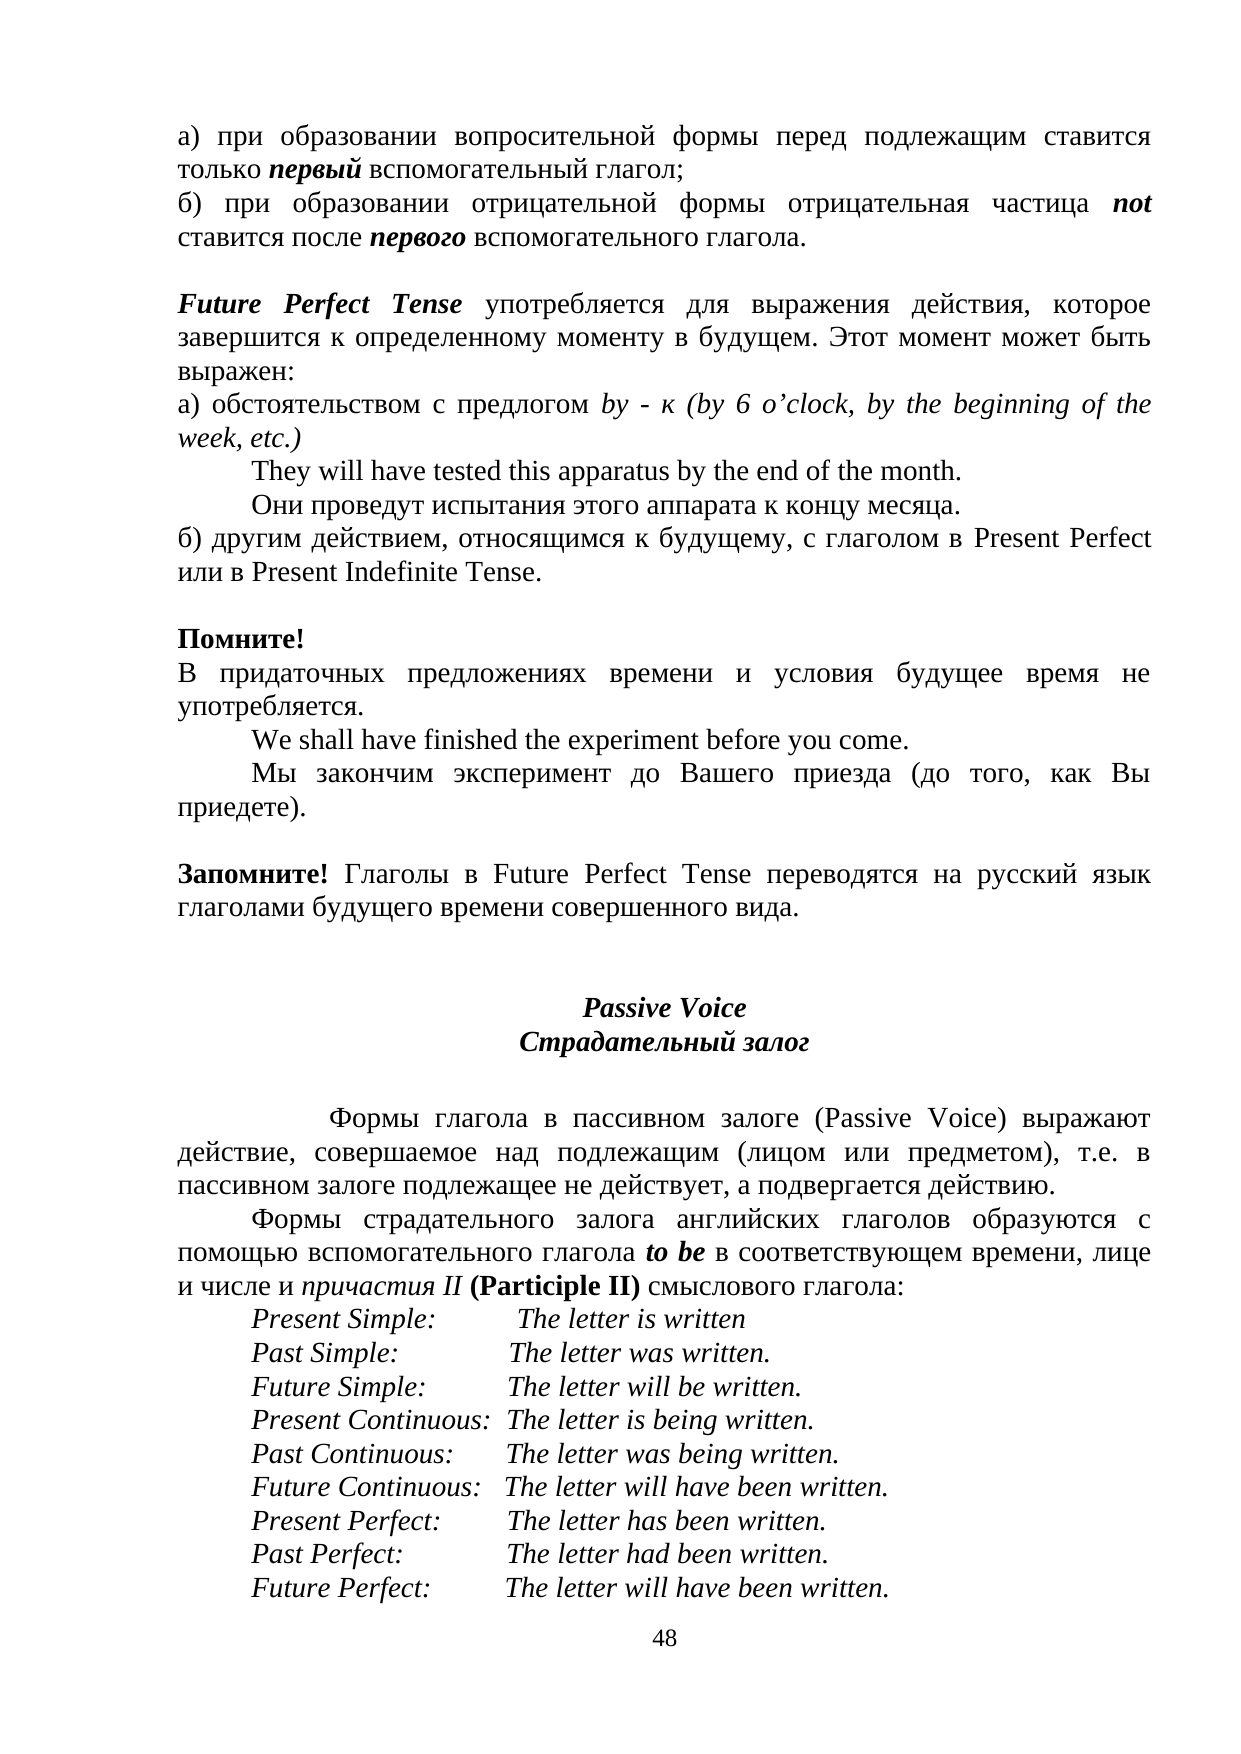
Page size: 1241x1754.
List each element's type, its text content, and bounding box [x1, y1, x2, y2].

text Present Simple: The letter is written [177, 1302, 1152, 1335]
text Future Perfect Tense употребляется для выражения действия, которое завершится к определенному моменту в будущем. Этот момент может быть выражен: [177, 286, 1152, 386]
text Present Continuous: The letter is being written. [177, 1402, 1152, 1436]
text Past Simple: The letter was written. [177, 1335, 1152, 1369]
text We shall have finished the experiment before you come. [177, 722, 1152, 755]
text Запомните! Глаголы в Future Perfect Tense переводятся на русский язык глаголами будущего времени совершенного вида. [177, 856, 1152, 923]
text а) при образовании вопросительной формы перед подлежащим ставится только первый вспомогательный глагол; [177, 118, 1152, 185]
text Мы закончим эксперимент до Вашего приезда (до того, как Вы приедете). [177, 755, 1152, 822]
text They will have tested this apparatus by the end of the month. [177, 453, 1152, 487]
text б) при образовании отрицательной формы отрицательная частица not ставится после первого вспомогательного глагола. [177, 185, 1152, 252]
text Они проведут испытания этого аппарата к концу месяца. [177, 487, 1152, 521]
text В придаточных предложениях времени и условия будущее время не употребляется. [177, 655, 1152, 722]
text Past Perfect: The letter had been written. [177, 1536, 1152, 1570]
text Помните! [177, 621, 1152, 655]
text Формы глагола в пассивном залоге (Passive Voice) выражают действие, совершаемое над подлежащим (лицом или предметом), т.е. в пассивном залоге подлежащее не действует, а подвергается действию. [177, 1100, 1152, 1201]
text Future Continuous: The letter will have been written. [177, 1469, 1152, 1503]
text Формы страдательного залога английских глаголов образуются с помощью вспомогательного глагола to be в соответствующем времени, лице и числе и причастия II (Participle II) смыслового глагола: [177, 1201, 1152, 1302]
text Passive Voice [177, 990, 1152, 1024]
text Past Continuous: The letter was being written. [177, 1436, 1152, 1469]
text Страдательный залог [177, 1024, 1152, 1057]
text Present Perfect: The letter has been written. [177, 1503, 1152, 1536]
text а) обстоятельством с предлогом by - к (by 6 o’clock, by the beginning of the week, etс.) [177, 386, 1152, 453]
text Future Simple: The letter will be written. [177, 1369, 1152, 1402]
text б) другим действием, относящимся к будущему, с глаголом в Present Perfect или в Present Indefinite Tense. [177, 521, 1152, 588]
text Future Perfect: The letter will have been written. [177, 1570, 1152, 1603]
